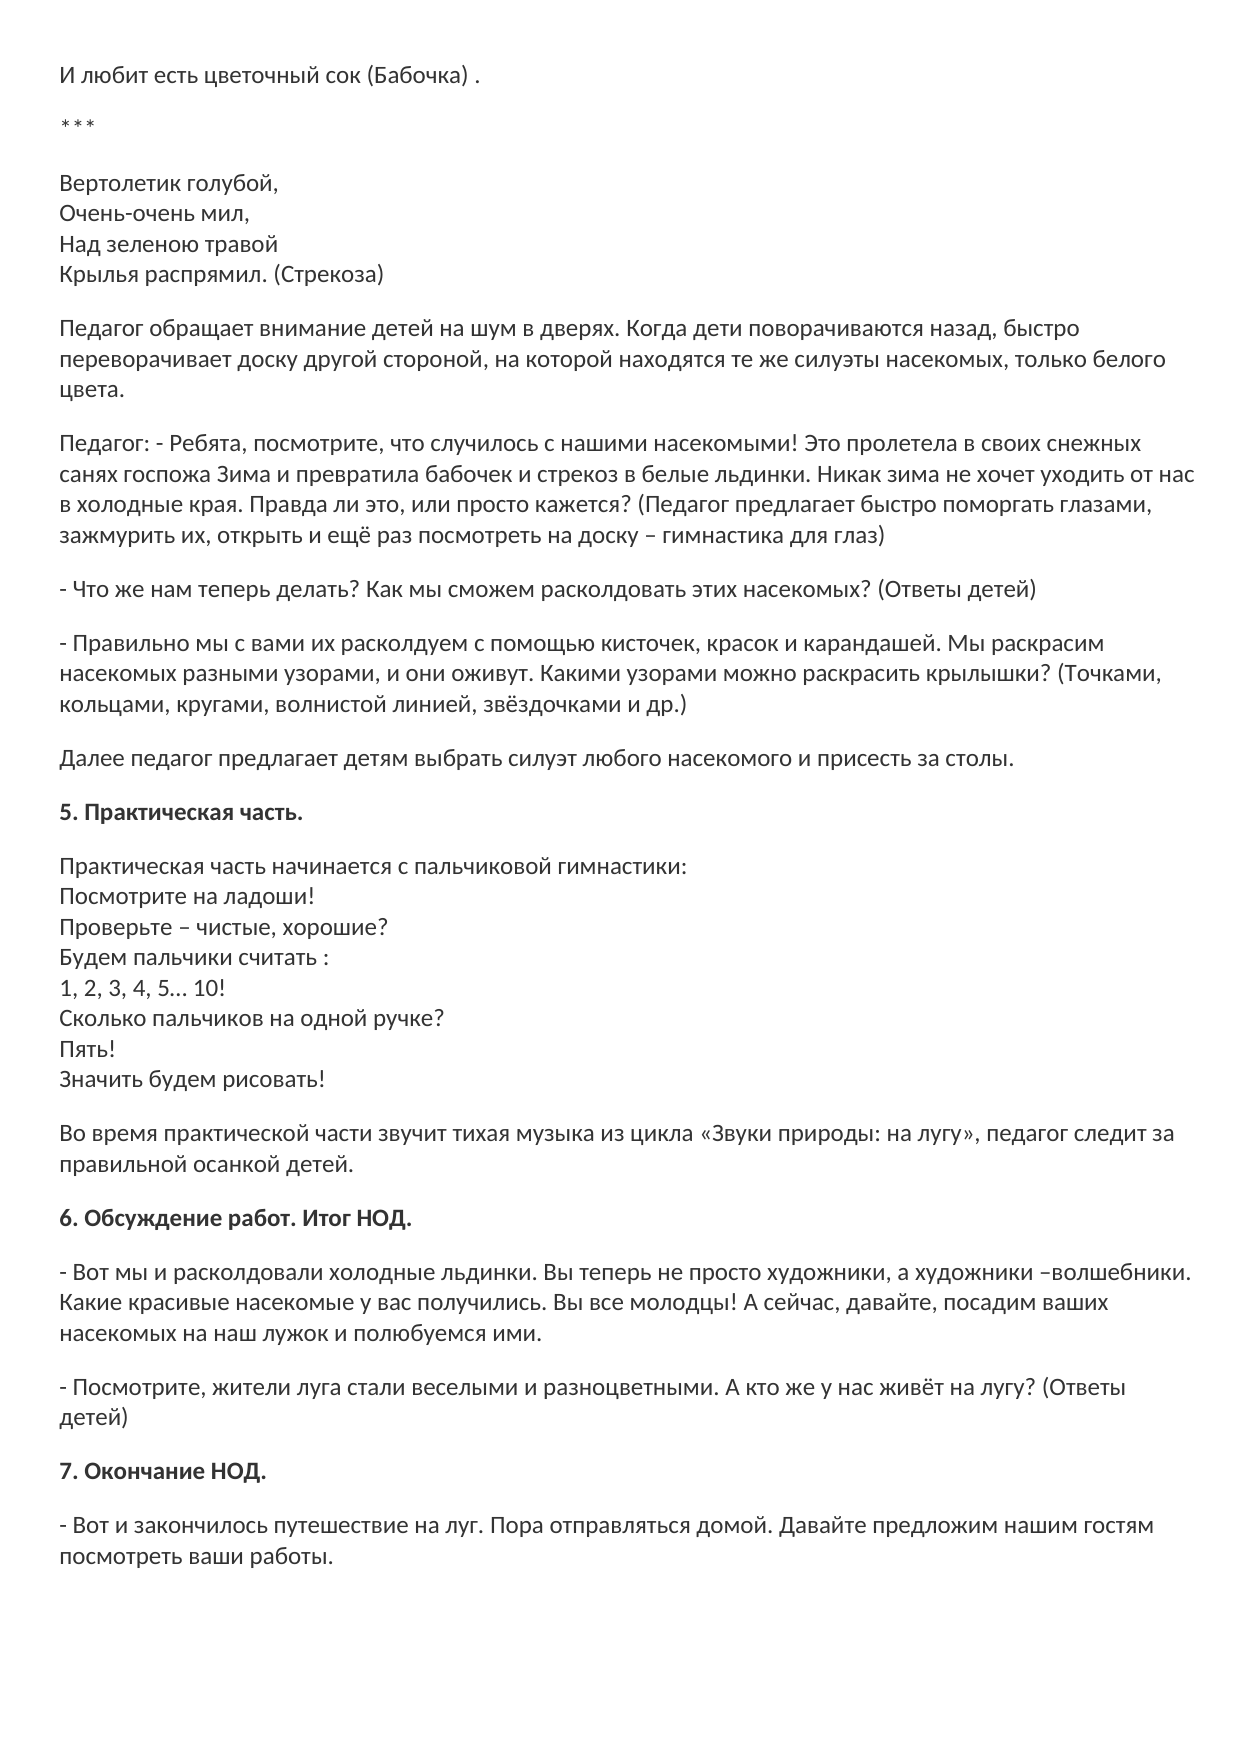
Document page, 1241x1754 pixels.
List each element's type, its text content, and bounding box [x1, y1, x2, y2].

text - Вот и закончилось путешествие на луг. Пора отправляться домой. Давайте предложим нашим гостям посмотреть ваши работы. [59, 1509, 1196, 1571]
text - Вот мы и расколдовали холодные льдинки. Вы теперь не просто художники, а художники –волшебники. Какие красивые насекомые у вас получились. Вы все молодцы! А сейчас, давайте, посадим ваших насекомых на наш лужок и полюбуемся ими. [59, 1256, 1196, 1348]
text Проверьте – чистые, хорошие? [59, 911, 1196, 942]
text Значить будем рисовать! [59, 1064, 1196, 1094]
text Далее педагог предлагает детям выбрать силуэт любого насекомого и присесть за столы. [59, 742, 1196, 773]
text - Посмотрите, жители луга стали веселыми и разноцветными. А кто же у нас живёт на лугу? (Ответы детей) [59, 1371, 1196, 1432]
text Сколько пальчиков на одной ручке? [59, 1003, 1196, 1033]
text - Что же нам теперь делать? Как мы сможем расколдовать этих насекомых? (Ответы детей) [59, 573, 1196, 604]
text Педагог обращает внимание детей на шум в дверях. Когда дети поворачиваются назад, быстро переворачивает доску другой стороной, на которой находятся те же силуэты насекомых, только белого цвета. [59, 313, 1196, 404]
text 7. Окончание НОД. [59, 1456, 1196, 1486]
text И любит есть цветочный сок (Бабочка) . [59, 59, 1196, 90]
text *** [59, 113, 1196, 144]
text Вертолетик голубой, [59, 167, 1196, 198]
text 1, 2, 3, 4, 5… 10! [59, 972, 1196, 1003]
text Во время практической части звучит тихая музыка из цикла «Звуки природы: на лугу», педагог следит за правильной осанкой детей. [59, 1118, 1196, 1179]
text Крылья распрямил. (Стрекоза) [59, 259, 1196, 289]
text Практическая часть начинается с пальчиковой гимнастики: [59, 850, 1196, 881]
text - Правильно мы с вами их расколдуем с помощью кисточек, красок и карандашей. Мы раскрасим насекомых разными узорами, и они оживут. Какими узорами можно раскрасить крылышки? (Точками, кольцами, кругами, волнистой линией, звёздочками и др.) [59, 627, 1196, 719]
text Посмотрите на ладоши! [59, 881, 1196, 911]
text Над зеленою травой [59, 228, 1196, 259]
text Педагог: - Ребята, посмотрите, что случилось с нашими насекомыми! Это пролетела в своих снежных санях госпожа Зима и превратила бабочек и стрекоз в белые льдинки. Никак зима не хочет уходить от нас в холодные края. Правда ли это, или просто кажется? (Педагог предлагает быстро поморгать глазами, зажмурить их, открыть и ещё раз посмотреть на доску – гимнастика для глаз) [59, 428, 1196, 550]
text 5. Практическая часть. [59, 796, 1196, 827]
text 6. Обсуждение работ. Итог НОД. [59, 1202, 1196, 1233]
text Пять! [59, 1033, 1196, 1064]
text Очень-очень мил, [59, 198, 1196, 228]
text Будем пальчики считать : [59, 942, 1196, 972]
